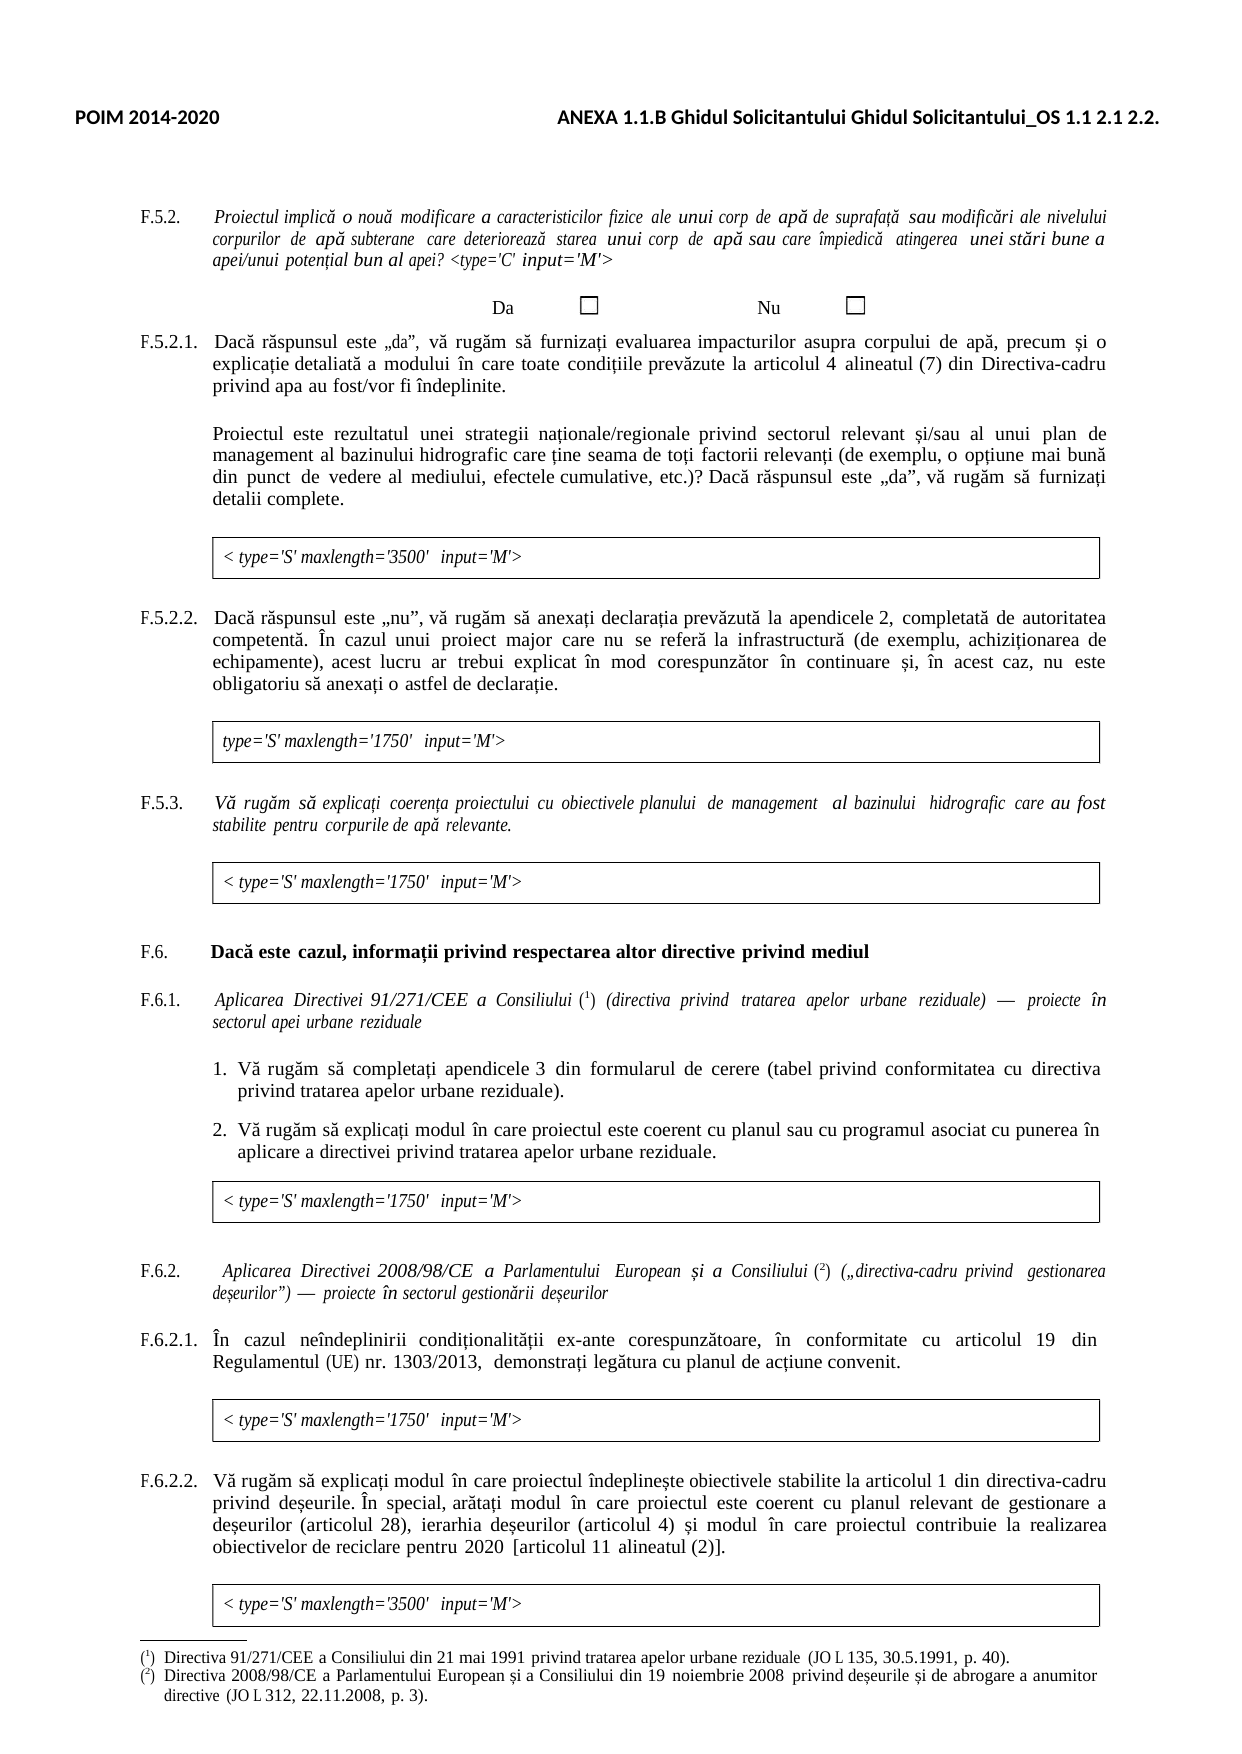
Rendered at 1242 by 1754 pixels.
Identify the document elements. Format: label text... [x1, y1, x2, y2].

text < type='S' maxlength='1750' input='M'> [222, 1408, 530, 1431]
text F.5.2.2. Dacă răspunsul este „nu”, vă rugăm să anexați declarația prevăzută la apendicele 2, completată de autoritatea competentă. În cazul unui proiect major care nu se referă la infrastructură (de exemplu, achiziționarea de echipamente), acest lucru ar trebui explicat în mod corespunzător în continuare și, în acest caz, nu este obligatoriu să anexați o astfel de declarație. [140, 607, 1107, 694]
text F.5.2.1. Dacă răspunsul este „da”, vă rugăm să furnizați evaluarea impacturilor asupra corpului de apă, precum și o explicație detaliată a modului în care toate condițiile prevăzute la articolul 4 alineatul (7) din Directiva-cadru privind apa au fost/vor fi îndeplinite. [140, 331, 1107, 397]
text F.6.2.1. În cazul neîndeplinirii condiționalității ex-ante corespunzătoare, în conformitate cu articolul 19 din [140, 1328, 1169, 1351]
text F.6.2.2. Vă rugăm să explicați modul în care proiectul îndeplinește obiectivele stabilite la articolul 1 din directiva-cadru privind deșeurile. În special, arătați modul în care proiectul este coerent cu planul relevant de gestionare a deșeurilor (articolul 28), ierarhia deșeurilor (articolul 4) și modul în care proiectul contribuie la realizarea obiectivelor de reciclare pentru 2020 [articolul 11 alineatul (2)]. [140, 1470, 1107, 1558]
text Proiectul este rezultatul unei strategii naționale/regionale privind sectorul relevant și/sau al unui plan de management al bazinului hidrografic care ține seama de toți factorii relevanți (de exemplu, o opțiune mai bună din punct de vedere al mediului, efectele cumulative, etc.)? Dacă răspunsul este „da”, vă rugăm să furnizați detalii complete. [212, 422, 1107, 510]
text F.5.3. Vă rugăm să explicați coerența proiectului cu obiectivele planului de management al bazinului hidrografic care au fost stabilite pentru corpurile de apă relevante. [140, 792, 1107, 835]
picture [579, 296, 599, 315]
text F.6. Dacă este cazul, informații privind respectarea altor directive privind mediul [140, 940, 1169, 963]
text type='S' maxlength='1750' input='M'> [222, 729, 513, 752]
text 1. Vă rugăm să completați apendicele 3 din formularul de cerere (tabel privind conformitatea cu directiva privind tratarea apelor urbane reziduale). [212, 1058, 1107, 1102]
text F.6.2. Aplicarea Directivei 2008/98/CE a Parlamentului European și a Consiliului (2) („directiva-cadru privind gestionarea deșeurilor”) — proiecte în sectorul gestionării deșeurilor [140, 1260, 1107, 1303]
text Da Nu [492, 296, 1169, 319]
text < type='S' maxlength='1750' input='M'> [222, 1189, 530, 1212]
text (1) Directiva 91/271/CEE a Consiliului din 21 mai 1991 privind tratarea apelor urbane reziduale (JO L 135, 30.5.1991, p. 40). [140, 1647, 1169, 1667]
text < type='S' maxlength='3500' input='M'> [222, 545, 530, 567]
picture [845, 296, 866, 315]
text F.6.1. Aplicarea Directivei 91/271/CEE a Consiliului (1) (directiva privind tratarea apelor urbane reziduale) — proiecte în sectorul apei urbane reziduale [140, 989, 1107, 1032]
text Regulamentul (UE) nr. 1303/2013, demonstrați legătura cu planul de acțiune convenit. [212, 1351, 907, 1373]
text directive (JO L 312, 22.11.2008, p. 3). [164, 1686, 1169, 1705]
text (2) Directiva 2008/98/CE a Parlamentului European și a Consiliului din 19 noiembrie 2008 privind deșeurile și de abrogare a anumitor [140, 1667, 1169, 1686]
text F.5.2. Proiectul implică o nouă modificare a caracteristicilor fizice ale unui corp de apă de suprafață sau modificări ale nivelului corpurilor de apă subterane care deteriorează starea unui corp de apă sau care împiedică atingerea unei stări bune a apei/unui potențial bun al apei? <type='C' input='M'> [140, 206, 1107, 271]
text < type='S' maxlength='1750' input='M'> [222, 870, 530, 893]
text < type='S' maxlength='3500' input='M'> [222, 1592, 530, 1615]
text 2. Vă rugăm să explicați modul în care proiectul este coerent cu planul sau cu programul asociat cu punerea în aplicare a directivei privind tratarea apelor urbane reziduale. [212, 1119, 1107, 1163]
